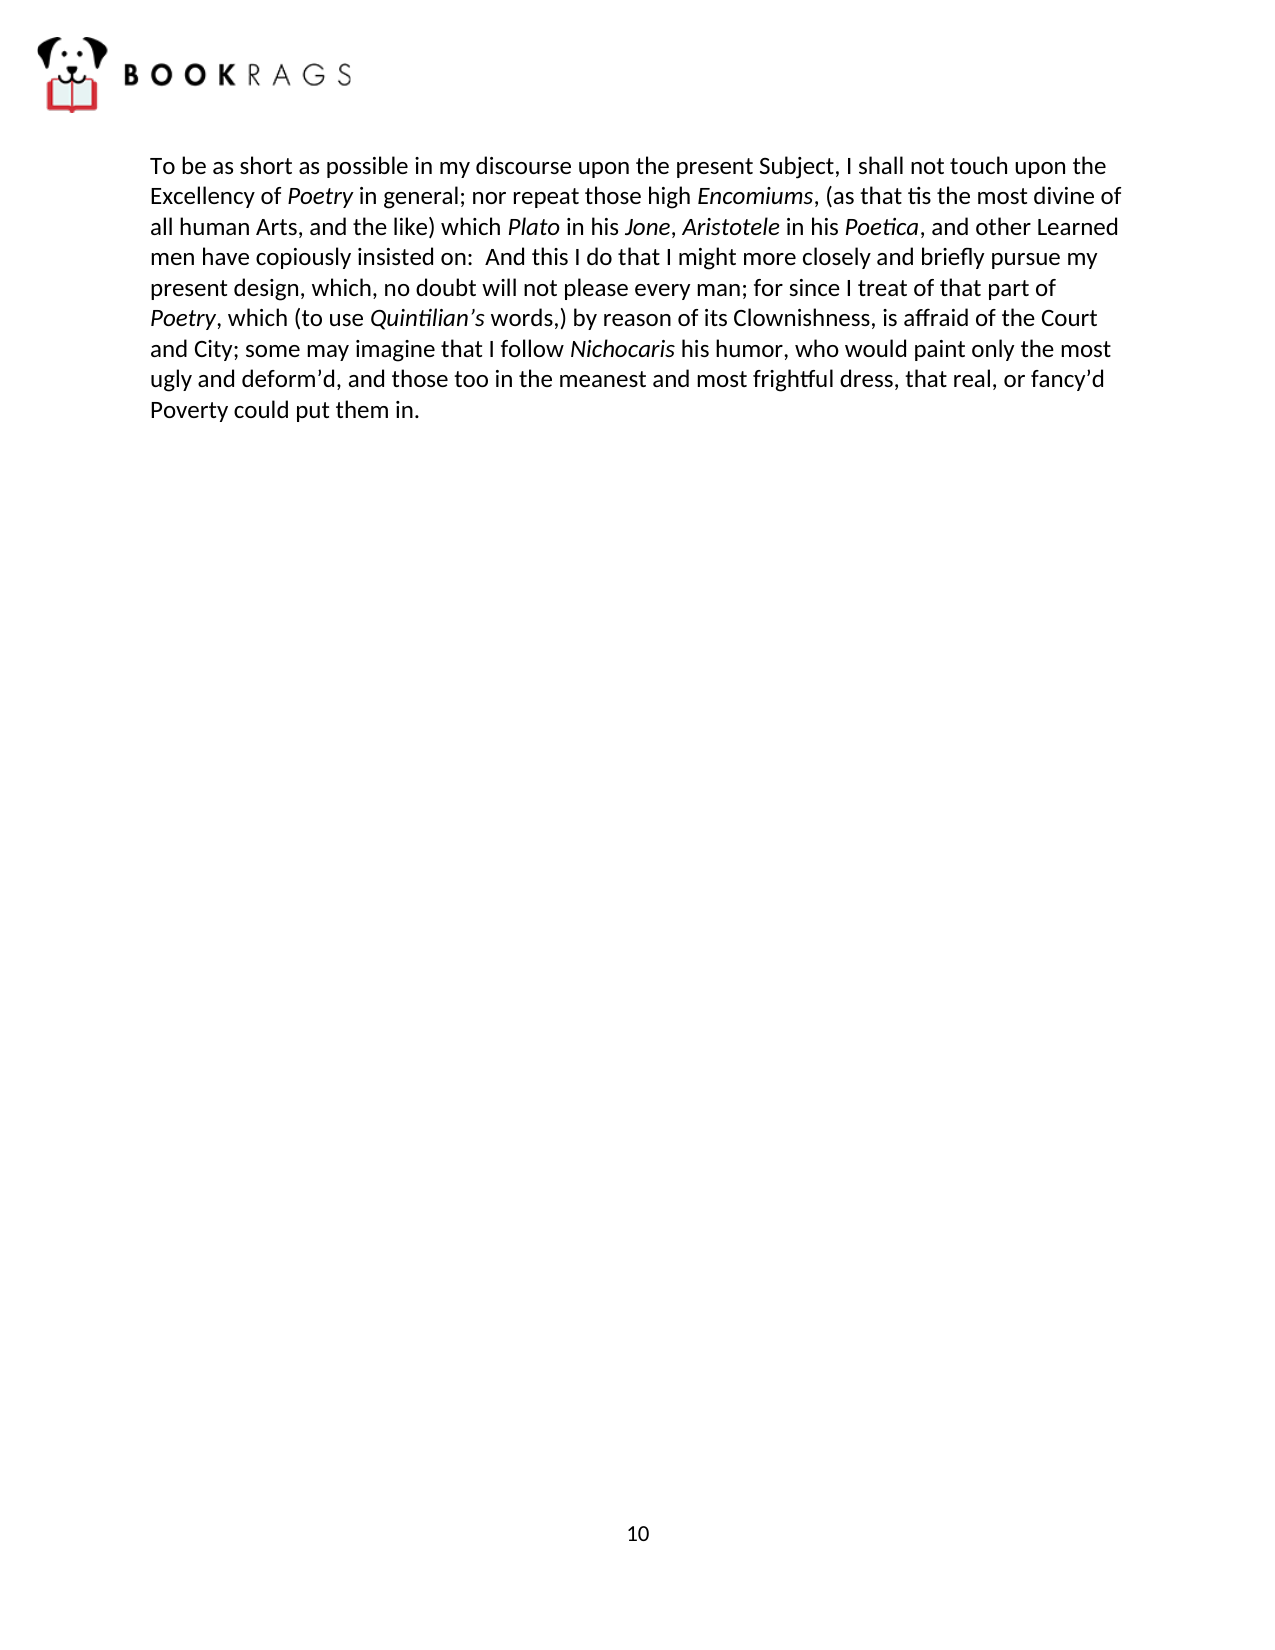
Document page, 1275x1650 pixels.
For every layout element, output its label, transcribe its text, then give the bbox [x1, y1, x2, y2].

text To be as short as possible in my discourse upon the present Subject, I shall not touch upon the Excellency of Poetry in general; nor repeat those high Encomiums, (as that tis the most divine of all human Arts, and the like) which Plato in his Jone, Aristotele in his Poetica, and other Learned men have copiously insisted on: And this I do that I might more closely and briefly pursue my present design, which, no doubt will not please every man; for since I treat of that part of Poetry, which (to use Quintilian’s words,) by reason of its Clownishness, is affraid of the Court and City; some may imagine that I follow Nichocaris his humor, who would paint only the most ugly and deform’d, and those too in the meanest and most frightful dress, that real, or fancy’d Poverty could put them in. [150, 150, 1125, 425]
picture [37, 37, 351, 113]
